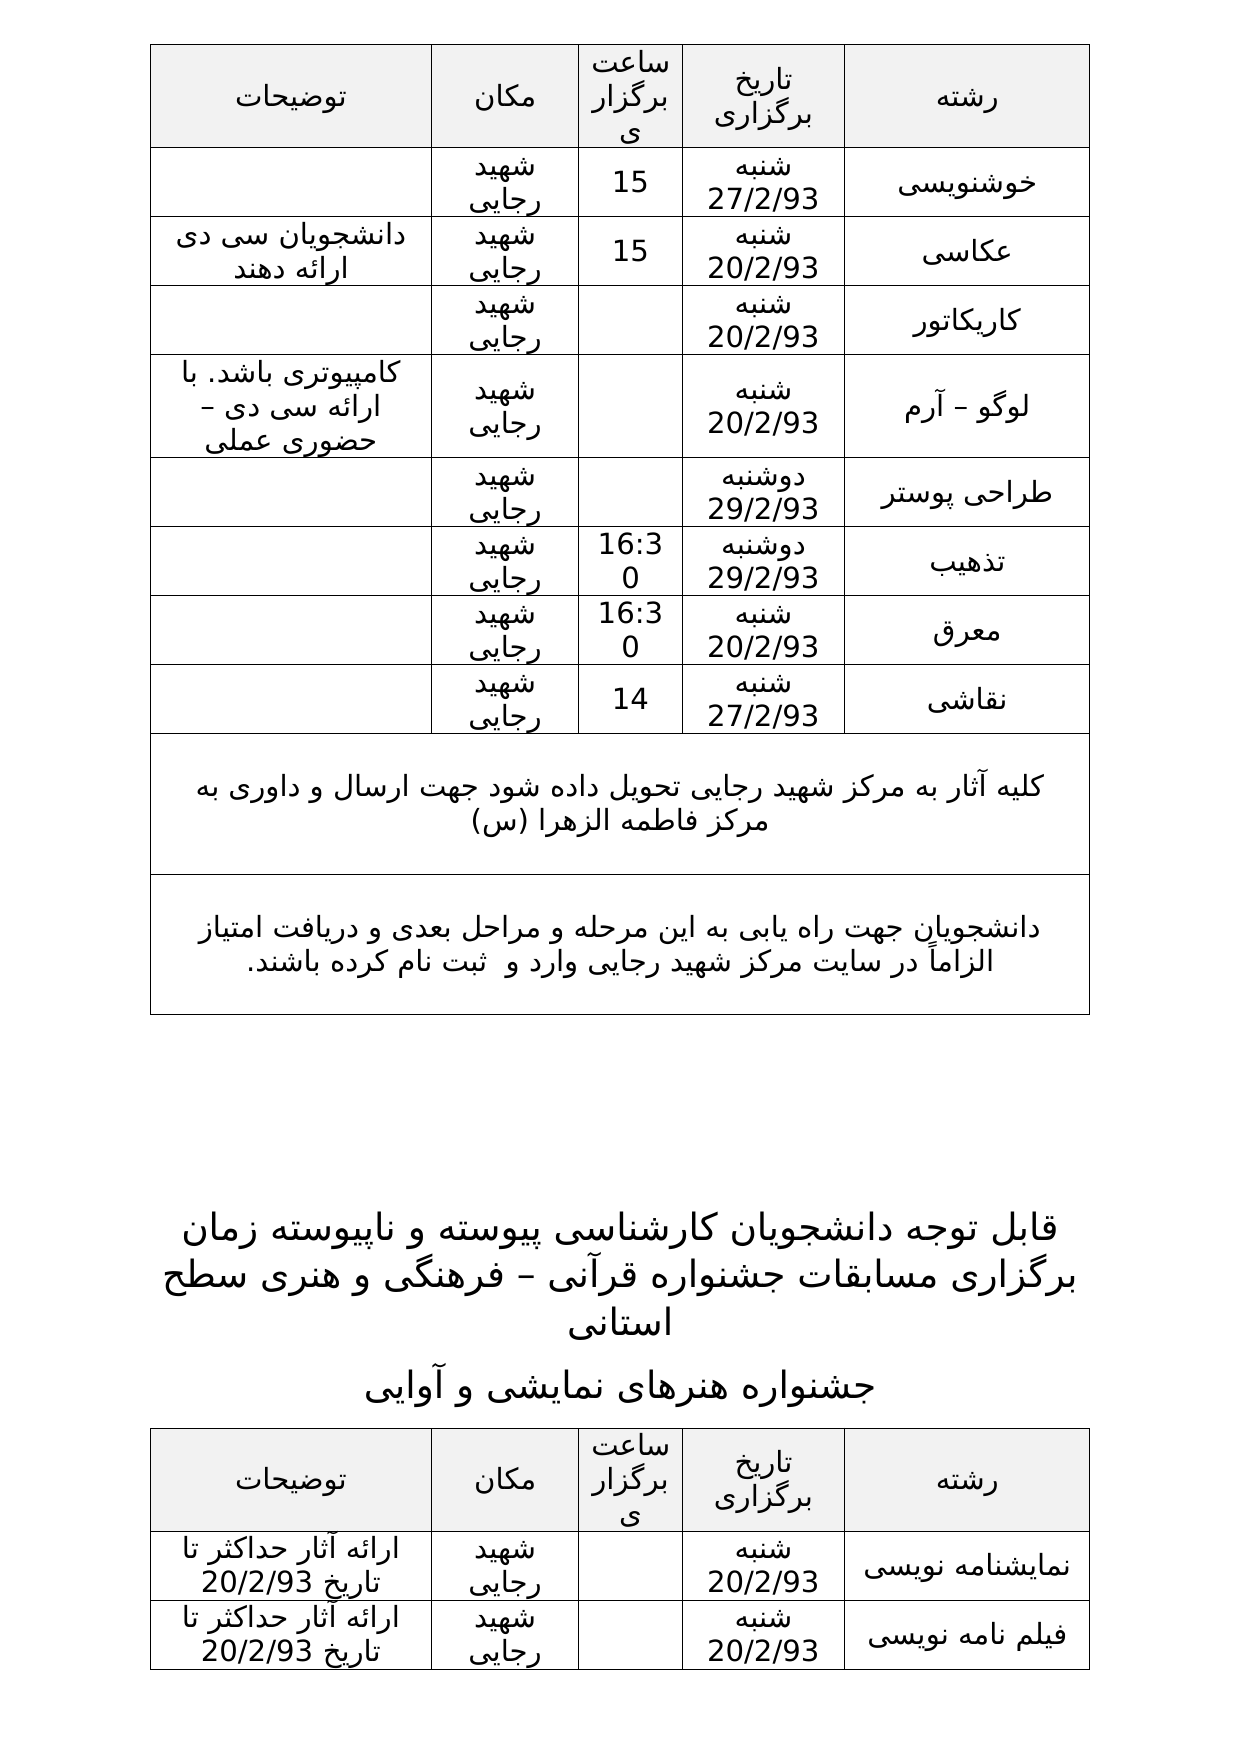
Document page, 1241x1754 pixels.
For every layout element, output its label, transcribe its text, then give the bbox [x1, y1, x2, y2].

table_header توضیحات [151, 45, 431, 147]
table_header تاریخ برگزاری [683, 45, 844, 147]
table_header ساعت برگزاری [579, 45, 682, 147]
table_cell شهید رجایی [432, 458, 578, 526]
table_cell [151, 286, 431, 354]
table_cell دوشنبه 29/2/93 [683, 527, 844, 595]
table_cell شنبه 20/2/93 [683, 1532, 844, 1599]
table_cell خوشنویسی [845, 148, 1089, 216]
table_cell [579, 458, 682, 526]
table_cell نمایشنامه نویسی [845, 1532, 1089, 1599]
table_cell شهید رجایی [432, 1532, 578, 1599]
table_cell عکاسی [845, 217, 1089, 285]
table_cell [579, 1532, 682, 1599]
table_cell [579, 1601, 682, 1668]
table_header توضیحات [151, 1429, 431, 1531]
table_cell شنبه 20/2/93 [683, 355, 844, 457]
table_cell شهید رجایی [432, 665, 578, 733]
table_header رشته [845, 45, 1089, 147]
table_cell کاریکاتور [845, 286, 1089, 354]
table_cell 14 [579, 665, 682, 733]
table_cell شنبه 27/2/93 [683, 148, 844, 216]
table_cell دانشجویان جهت راه یابی به این مرحله و مراحل بعدی و دریافت امتیاز الزاماً در سایت مرکز شهید رجایی وارد و ثبت نام کرده باشند. [151, 875, 1089, 1014]
table_cell دانشجویان سی دی ارائه دهند [151, 217, 431, 285]
text جشنواره هنرهای نمایشی و آوایی [150, 1364, 1090, 1408]
table_cell شهید رجایی [432, 527, 578, 595]
table_cell شنبه 20/2/93 [683, 596, 844, 664]
table_cell [579, 286, 682, 354]
table_cell 16:30 [579, 596, 682, 664]
table_cell کامپیوتری باشد. با ارائه سی دی – حضوری عملی [151, 355, 431, 457]
table_cell 15 [579, 217, 682, 285]
table_cell [579, 355, 682, 457]
table_cell فیلم نامه نویسی [845, 1601, 1089, 1668]
table_cell [151, 458, 431, 526]
table_cell شنبه 27/2/93 [683, 665, 844, 733]
table_cell شنبه 20/2/93 [683, 1601, 844, 1668]
table_cell [151, 527, 431, 595]
table_cell [151, 665, 431, 733]
text قابل توجه دانشجویان کارشناسی پیوسته و ناپیوسته زمان برگزاری مسابقات جشنواره قرآنی – فرهنگی و هنری سطح استانی [150, 1206, 1090, 1344]
table_cell شنبه 20/2/93 [683, 217, 844, 285]
table_cell 16:30 [579, 527, 682, 595]
table_cell معرق [845, 596, 1089, 664]
table_cell ارائه آثار حداکثر تا تاریخ 20/2/93 [151, 1532, 431, 1599]
table_cell شهید رجایی [432, 148, 578, 216]
table_header تاریخ برگزاری [683, 1429, 844, 1531]
table_cell [151, 148, 431, 216]
table_cell 15 [579, 148, 682, 216]
table_cell طراحی پوستر [845, 458, 1089, 526]
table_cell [151, 1601, 431, 1668]
table_cell تذهیب [845, 527, 1089, 595]
table_cell کلیه آثار به مرکز شهید رجایی تحویل داده شود جهت ارسال و داوری به مرکز فاطمه الزهرا (س) [151, 734, 1089, 873]
table_header رشته [845, 1429, 1089, 1531]
table_cell [151, 596, 431, 664]
table_cell شهید رجایی [432, 1601, 578, 1668]
table_cell لوگو – آرم [845, 355, 1089, 457]
table_cell شهید رجایی [432, 286, 578, 354]
table_header مکان [432, 1429, 578, 1531]
table_cell شهید رجایی [432, 355, 578, 457]
table_header ساعت برگزاری [579, 1429, 682, 1531]
table_cell نقاشی [845, 665, 1089, 733]
table_header مکان [432, 45, 578, 147]
table_cell شنبه 20/2/93 [683, 286, 844, 354]
table_cell شهید رجایی [432, 217, 578, 285]
table_cell دوشنبه 29/2/93 [683, 458, 844, 526]
table_cell شهید رجایی [432, 596, 578, 664]
